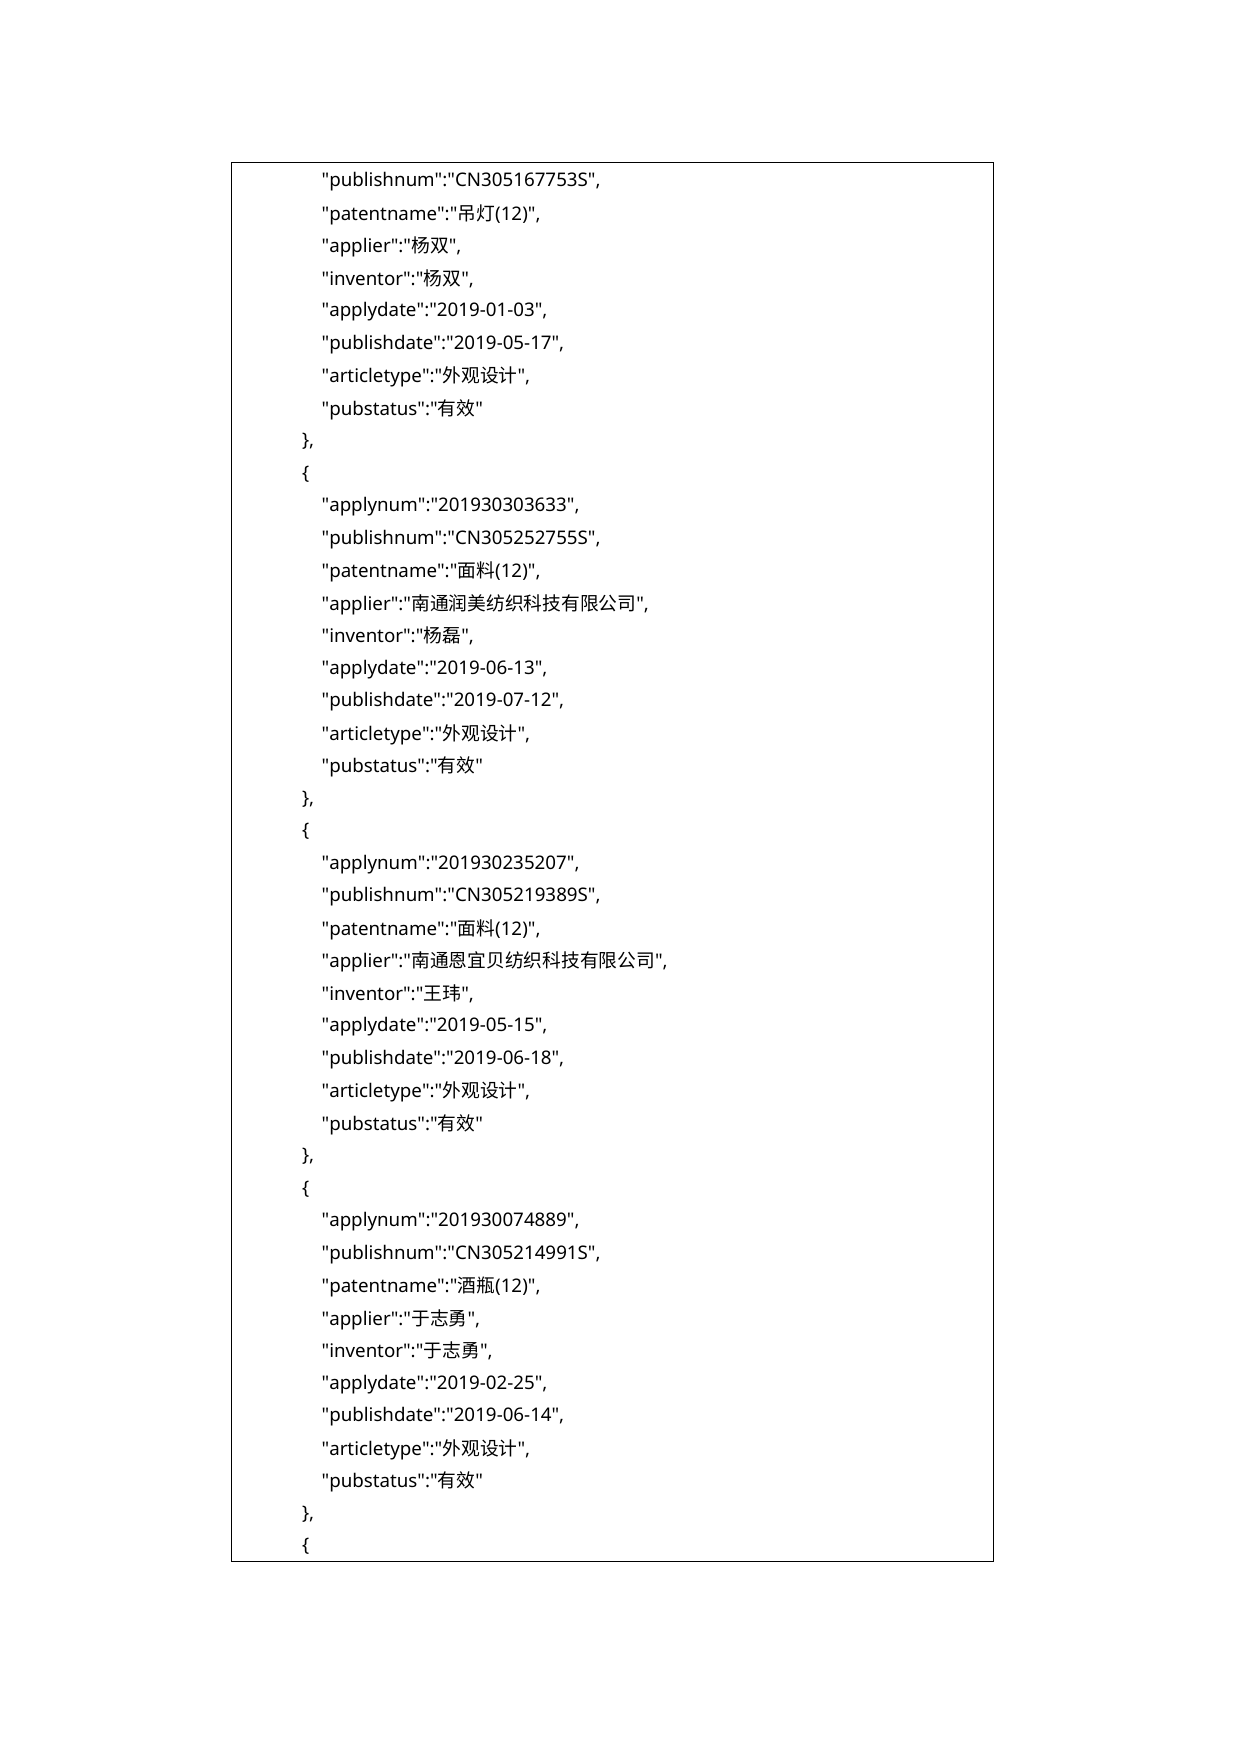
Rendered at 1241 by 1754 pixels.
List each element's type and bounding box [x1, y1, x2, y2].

table_header [232, 163, 993, 1561]
